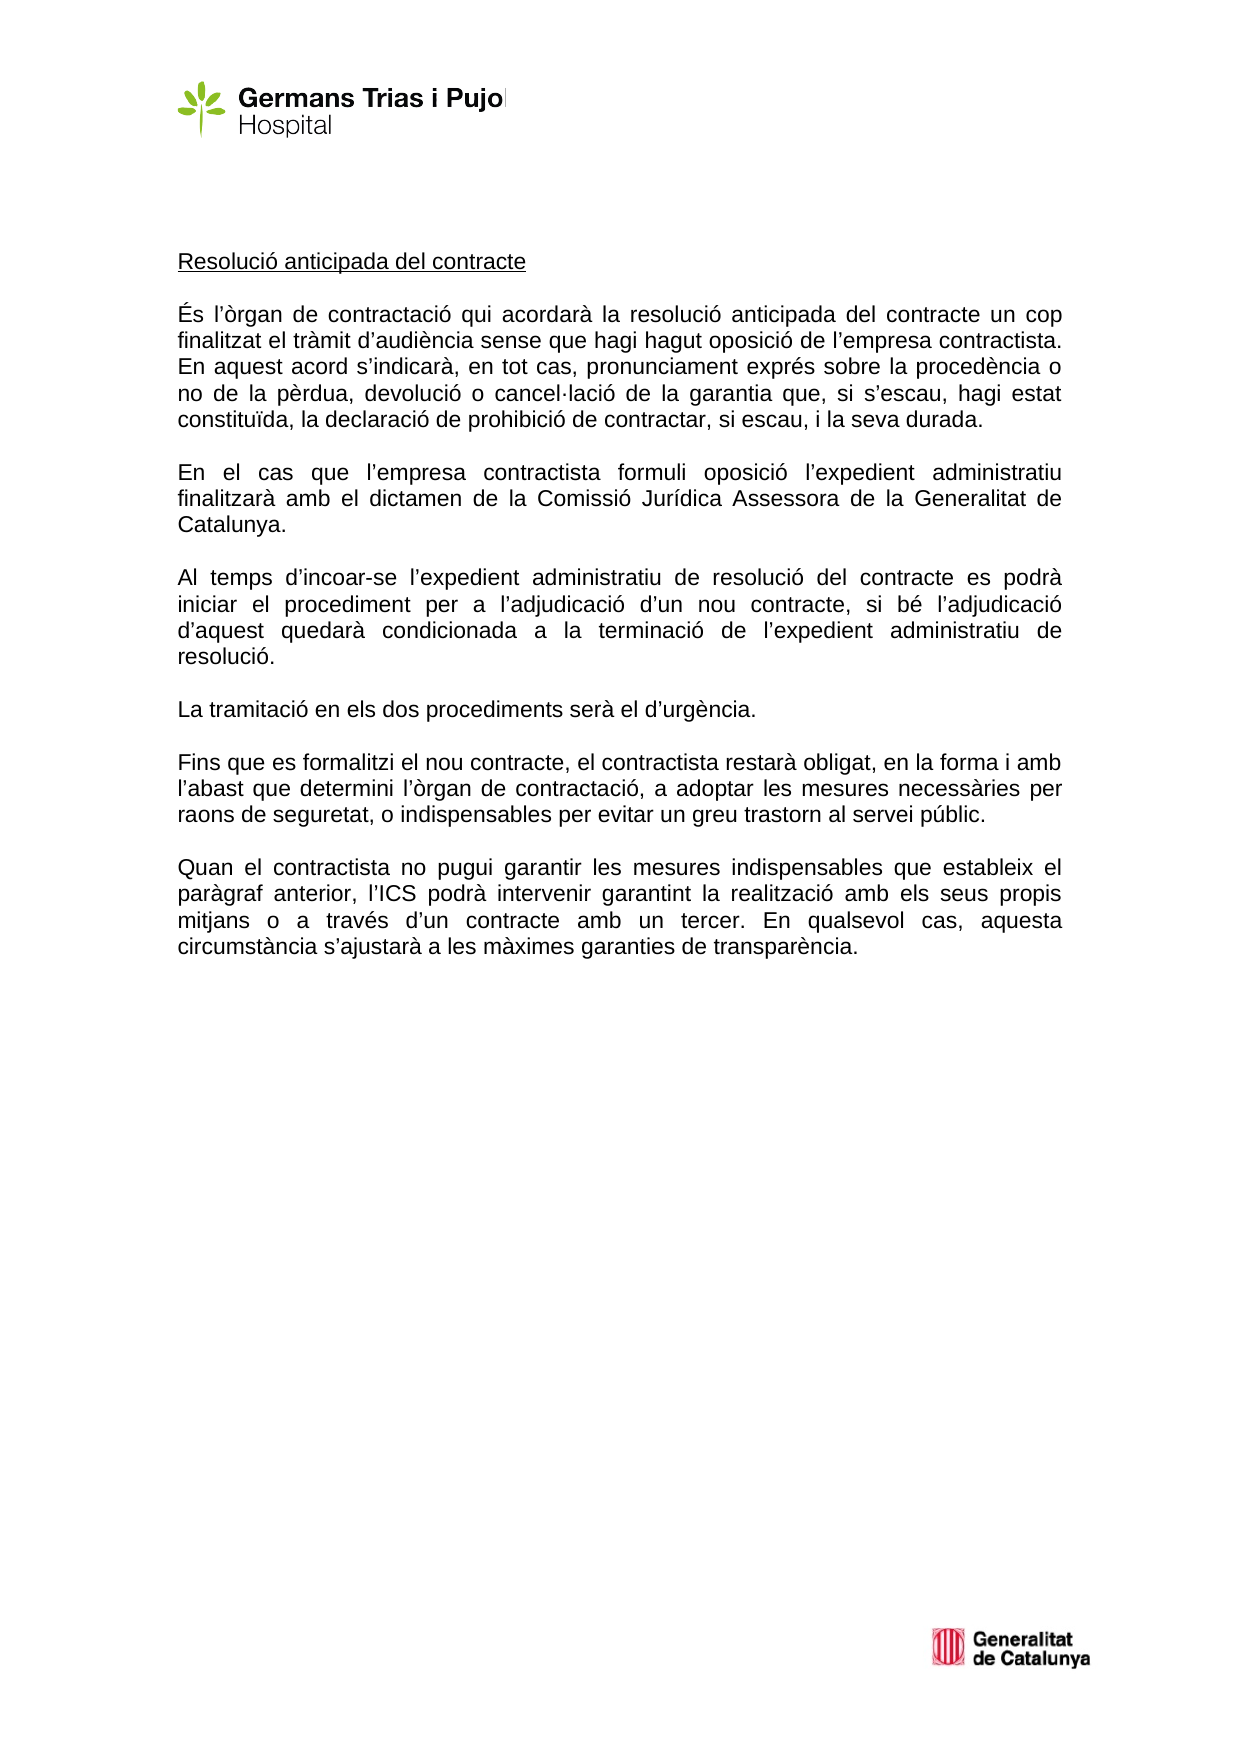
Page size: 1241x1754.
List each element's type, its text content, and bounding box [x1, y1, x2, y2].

picture [177, 81, 506, 138]
text Resolució anticipada del contracte [177, 248, 1063, 274]
text En el cas que l’empresa contractista formuli oposició l’expedient administratiu finalitzarà amb el dictamen de la Comissió Jurídica Assessora de la Generalitat de Catalunya. [177, 459, 1063, 538]
text La tramitació en els dos procediments serà el d’urgència. [177, 696, 1063, 722]
text És l’òrgan de contractació qui acordarà la resolució anticipada del contracte un cop finalitzat el tràmit d’audiència sense que hagi hagut oposició de l’empresa contractista. En aquest acord s’indicarà, en tot cas, pronunciament exprés sobre la procedència o no de la pèrdua, devolució o cancel·lació de la garantia que, si s’escau, hagi estat constituïda, la declaració de prohibició de contractar, si escau, i la seva durada. [177, 301, 1063, 432]
picture [893, 1621, 1129, 1674]
text Al temps d’incoar-se l’expedient administratiu de resolució del contracte es podrà iniciar el procediment per a l’adjudicació d’un nou contracte, si bé l’adjudicació d’aquest quedarà condicionada a la terminació de l’expedient administratiu de resolució. [177, 564, 1063, 669]
text Fins que es formalitzi el nou contracte, el contractista restarà obligat, en la forma i amb l’abast que determini l’òrgan de contractació, a adoptar les mesures necessàries per raons de seguretat, o indispensables per evitar un greu trastorn al servei públic. [177, 749, 1063, 828]
text Quan el contractista no pugui garantir les mesures indispensables que estableix el paràgraf anterior, l’ICS podrà intervenir garantint la realització amb els seus propis mitjans o a través d’un contracte amb un tercer. En qualsevol cas, aquesta circumstància s’ajustarà a les màximes garanties de transparència. [177, 854, 1063, 959]
